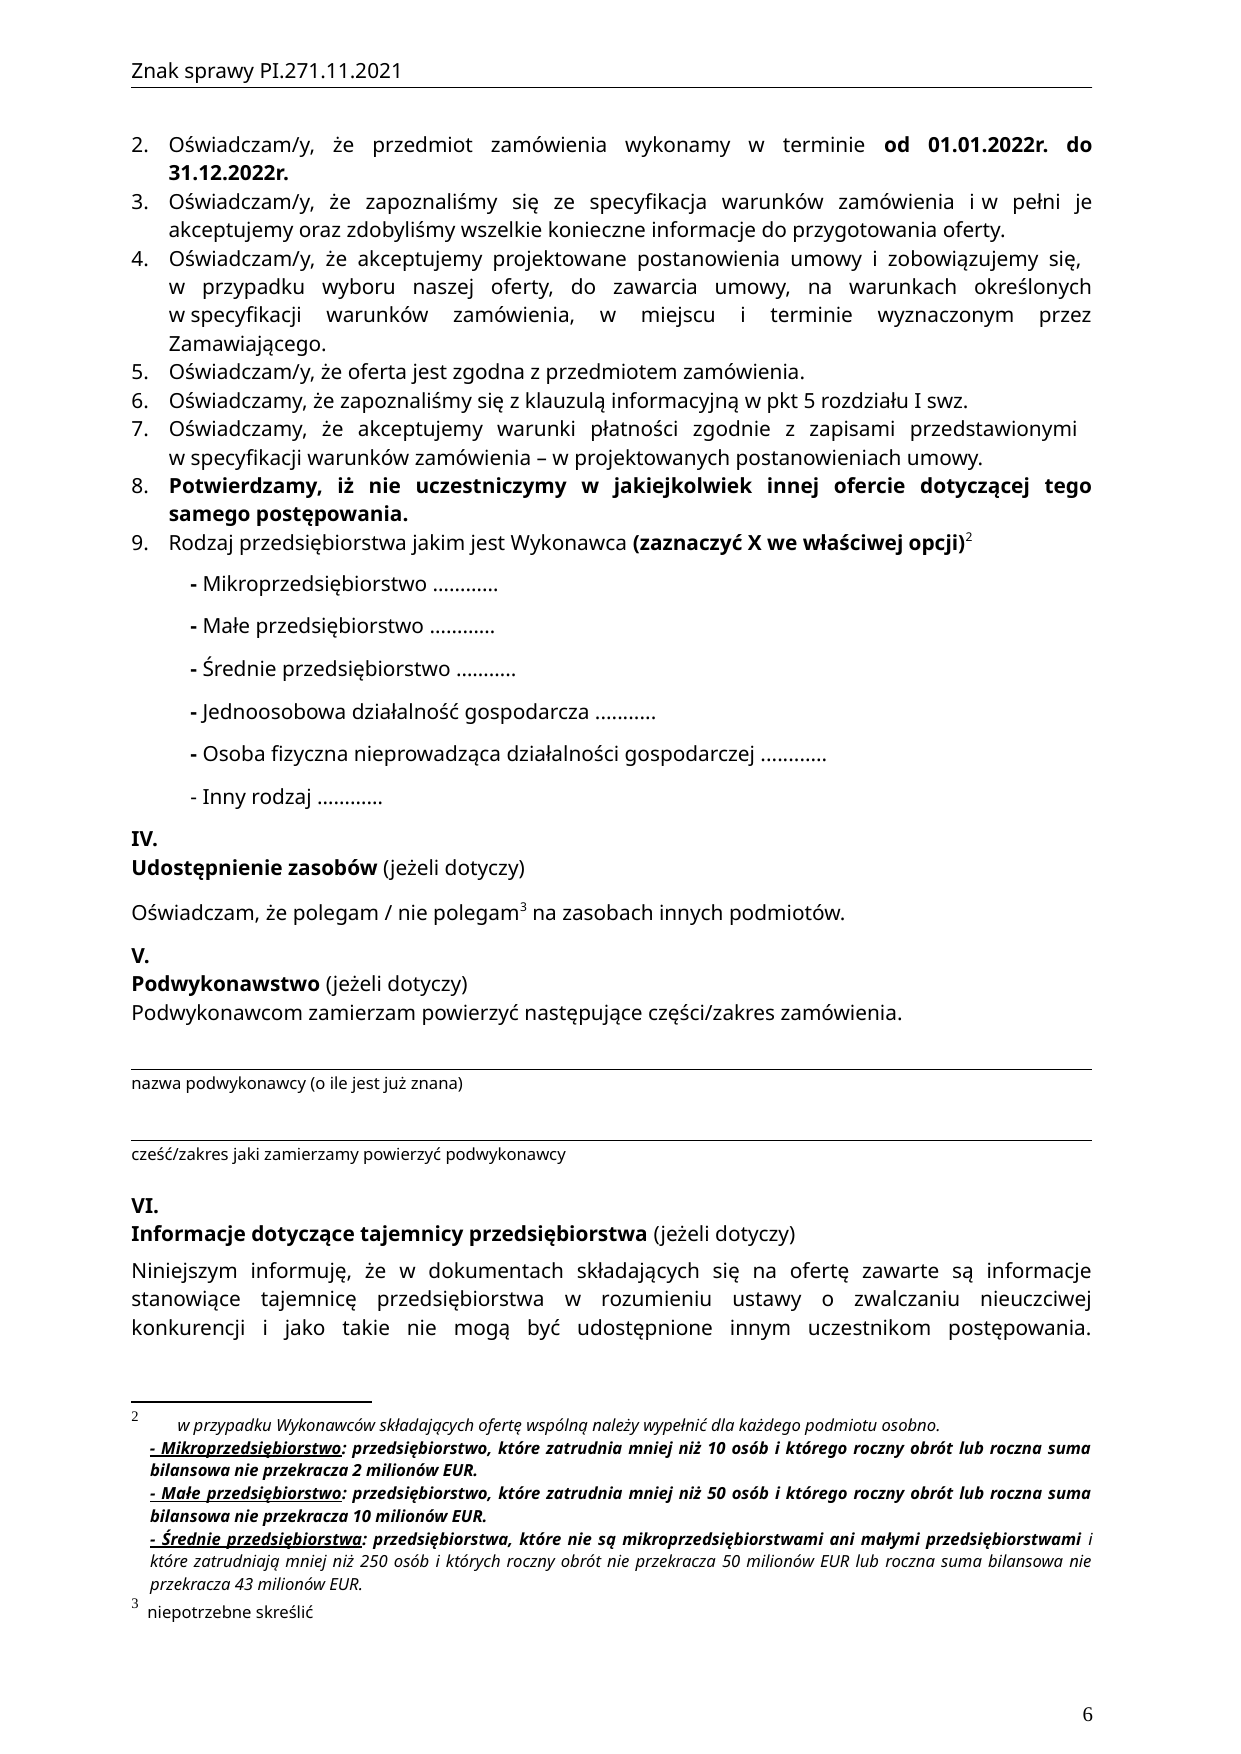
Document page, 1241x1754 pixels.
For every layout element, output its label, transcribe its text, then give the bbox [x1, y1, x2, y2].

text Podwykonawcom zamierzam powierzyć następujące części/zakres zamówienia. [131, 998, 1092, 1026]
text Oświadczam, że polegam / nie polegam na zasobach innych podmiotów. [131, 898, 1092, 927]
subtitle V. [131, 941, 1092, 969]
text Udostępnienie zasobów (jeżeli dotyczy) [131, 853, 1092, 881]
list Potwierdzamy, iż nie uczestniczymy w jakiejkolwiek innej ofercie dotyczącej tego samego postępowania. [131, 471, 1092, 528]
text Podwykonawstwo (jeżeli dotyczy) [131, 969, 1092, 998]
list Rodzaj przedsiębiorstwa jakim jest Wykonawca (zaznaczyć X we właściwej opcji) [131, 528, 1092, 556]
list Oświadczam/y, że oferta jest zgodna z przedmiotem zamówienia. [131, 357, 1092, 386]
text Informacje dotyczące tajemnicy przedsiębiorstwa (jeżeli dotyczy) [131, 1219, 1092, 1248]
text - Jednoosobowa działalność gospodarcza ........... [190, 697, 1092, 725]
text - Inny rodzaj ………… [190, 782, 1092, 810]
text - Mikroprzedsiębiorstwo ………… [190, 569, 1092, 597]
list Oświadczamy, że zapoznaliśmy się z klauzulą informacyjną w pkt 5 rozdziału I swz. [131, 386, 1092, 414]
text - Średnie przedsiębiorstwo ……….. [190, 654, 1092, 683]
text - Małe przedsiębiorstwo ………… [190, 612, 1092, 640]
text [131, 1256, 1092, 1341]
list Oświadczam/y, że przedmiot zamówienia wykonamy w terminie od 01.01.2022r. do 31.12.2022r. [131, 130, 1092, 187]
text nazwa podwykonawcy (o ile jest już znana) [131, 1070, 1092, 1094]
list Oświadczamy, że akceptujemy warunki płatności zgodnie z zapisami przedstawionymi w specyfikacji warunków zamówienia – w projektowanych postanowieniach umowy. [131, 414, 1092, 471]
text cześć/zakres jaki zamierzamy powierzyć podwykonawcy [131, 1141, 1092, 1166]
subtitle IV. [131, 824, 1092, 853]
list Oświadczam/y, że akceptujemy projektowane postanowienia umowy i zobowiązujemy się, w przypadku wyboru naszej oferty, do zawarcia umowy, na warunkach określonych w specyfikacji warunków zamówienia, w miejscu i terminie wyznaczonym przez Zamawiającego. [131, 244, 1092, 357]
list Oświadczam/y, że zapoznaliśmy się ze specyfikacja warunków zamówienia i w pełni je akceptujemy oraz zdobyliśmy wszelkie konieczne informacje do przygotowania oferty. [131, 187, 1092, 244]
text - Osoba fizyczna nieprowadząca działalności gospodarczej ............ [190, 739, 1092, 768]
subtitle VI. [131, 1191, 1092, 1219]
